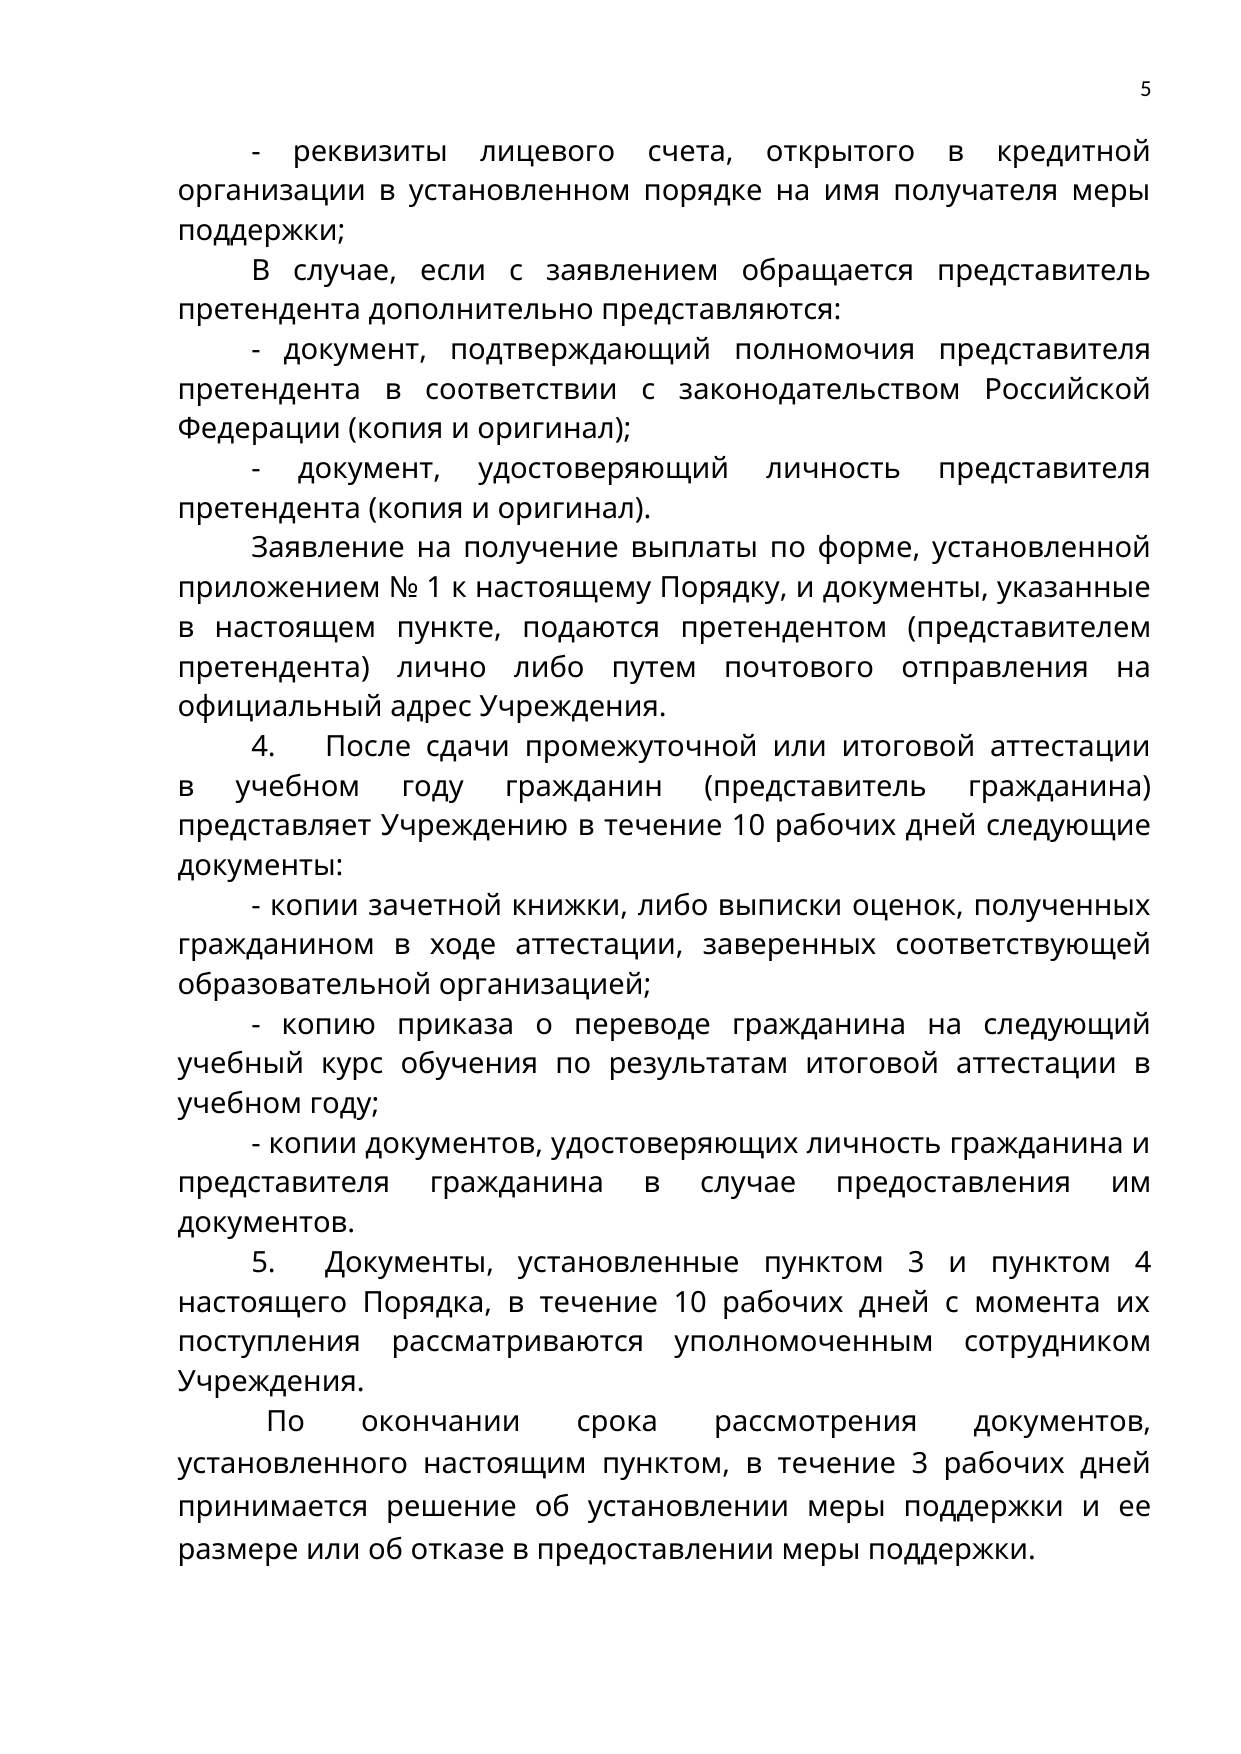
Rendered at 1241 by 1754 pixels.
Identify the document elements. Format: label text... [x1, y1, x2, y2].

text - документ, удостоверяющий личность представителя претендента (копия и оригинал). [177, 447, 1152, 527]
list - копии зачетной книжки, либо выписки оценок, полученных гражданином в ходе аттестации, заверенных соответствующей образовательной организацией; [177, 884, 1152, 1003]
text Заявление на получение выплаты по форме, установленной приложением № 1 к настоящему Порядку, и документы, указанные в настоящем пункте, подаются претендентом (представителем претендента) лично либо путем почтового отправления на официальный адрес Учреждения. [177, 527, 1152, 725]
list - копии документов, удостоверяющих личность гражданина и представителя гражданина в случае предоставления им документов. [177, 1122, 1152, 1241]
text - документ, подтверждающий полномочия представителя претендента в соответствии с законодательством Российской Федерации (копия и оригинал); [177, 328, 1152, 447]
list После сдачи промежуточной или итоговой аттестации в учебном году гражданин (представитель гражданина) представляет Учреждению в течение 10 рабочих дней следующие документы: [177, 725, 1152, 884]
text В случае, если с заявлением обращается представитель претендента дополнительно представляются: [177, 249, 1152, 328]
list - копию приказа о переводе гражданина на следующий учебный курс обучения по результатам итоговой аттестации в учебном году; [177, 1003, 1152, 1122]
list Документы, установленные пунктом 3 и пунктом 4 настоящего Порядка, в течение 10 рабочих дней с момента их поступления рассматриваются уполномоченным сотрудником Учреждения. [177, 1241, 1152, 1400]
text - реквизиты лицевого счета, открытого в кредитной организации в установленном порядке на имя получателя меры поддержки; [177, 130, 1152, 249]
list По окончании срока рассмотрения документов, установленного настоящим пунктом, в течение 3 рабочих дней принимается решение об установлении меры поддержки и ее размере или об отказе в предоставлении меры поддержки. [177, 1400, 1152, 1568]
